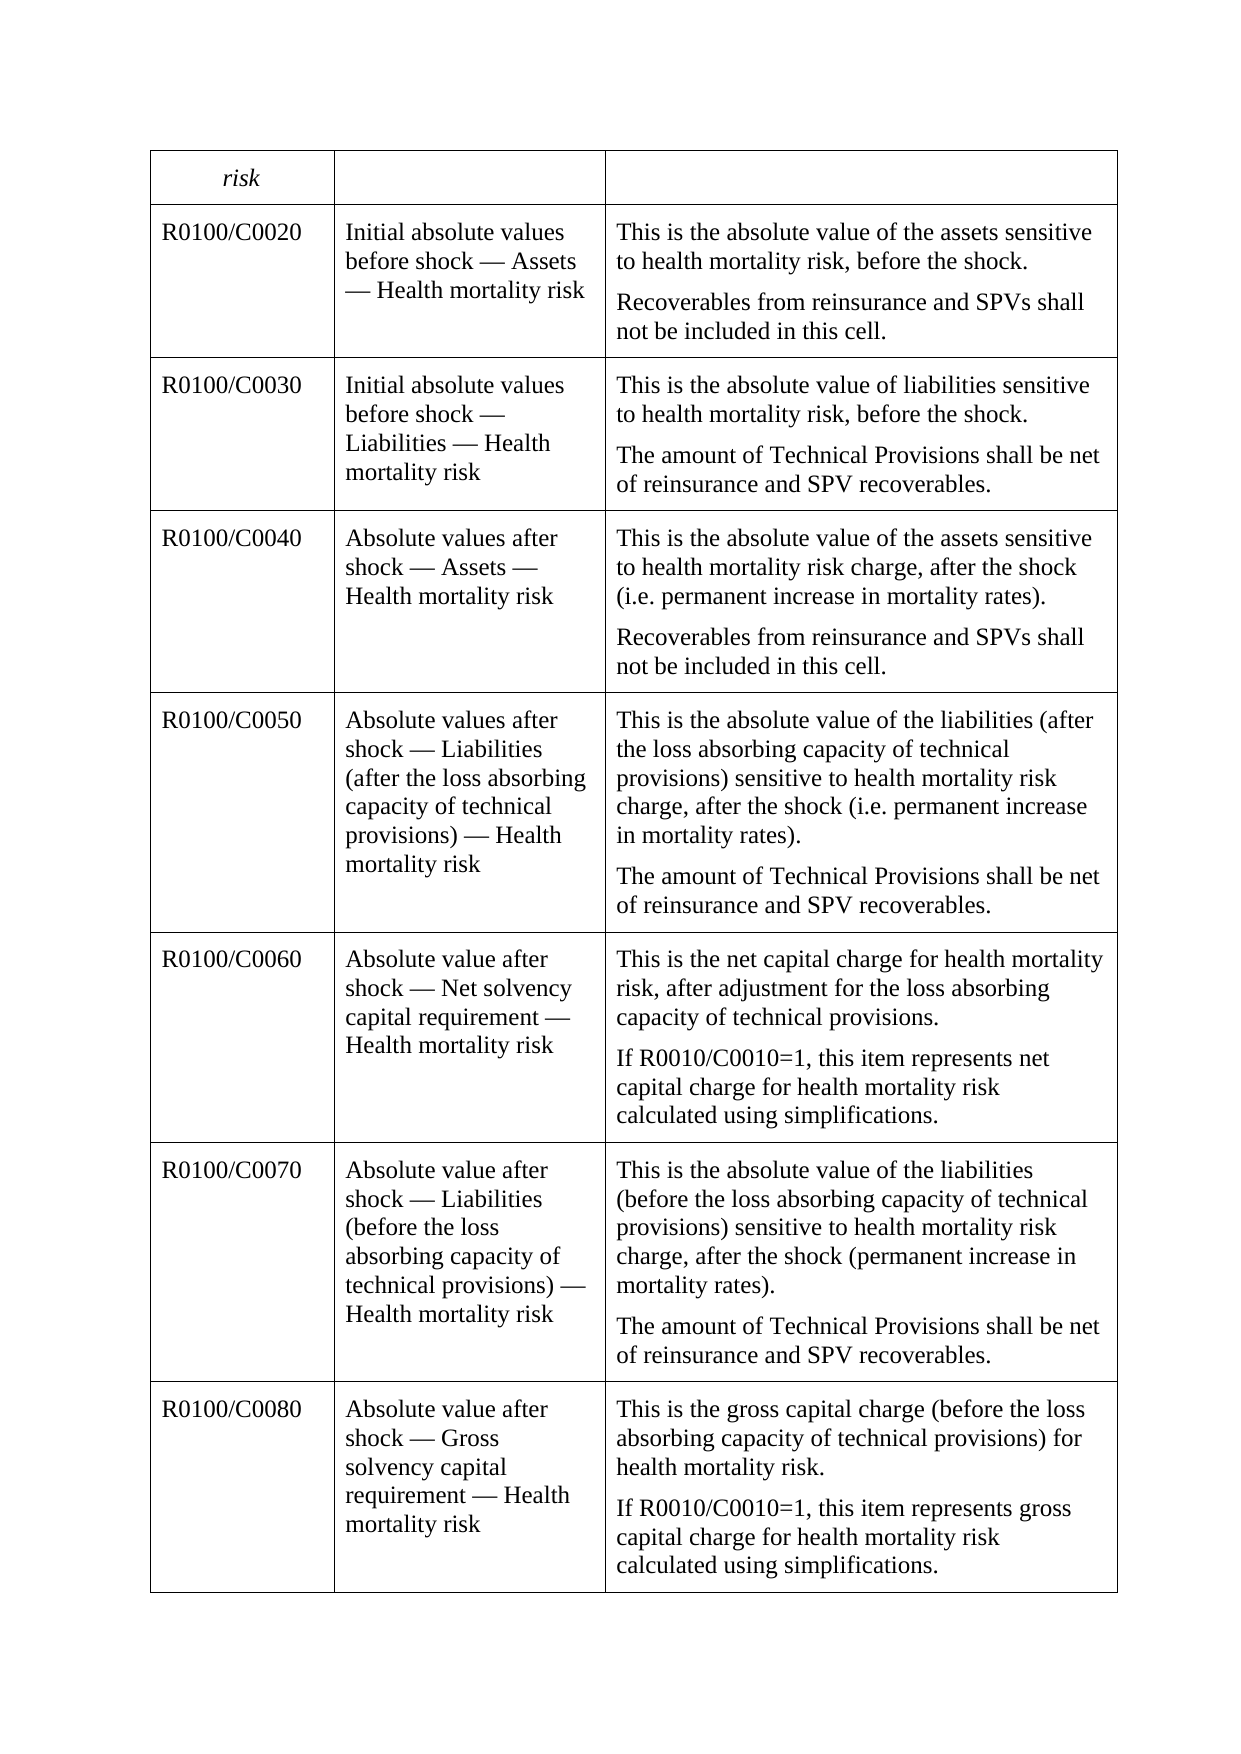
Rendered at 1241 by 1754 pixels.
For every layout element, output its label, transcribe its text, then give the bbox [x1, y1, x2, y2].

table_cell Initial absolute values before shock — Liabilities — Health mortality risk [335, 358, 605, 510]
table_cell R0100/C0020 [151, 205, 334, 357]
table_cell Absolute value after shock — Liabilities (before the loss absorbing capacity of technical provisions) — Health mortality risk [335, 1143, 605, 1381]
table_cell Absolute value after shock — Gross solvency capital requirement — Health mortality risk [335, 1382, 605, 1592]
table_cell This is the gross capital charge (before the loss absorbing capacity of technical provisions) for health mortality risk. If R0010/C0010=1, this item represents gross capital charge for health mortality risk calculated using simplifications. [606, 1382, 1117, 1592]
table_cell [606, 151, 1117, 204]
table_cell Initial absolute values before shock — Assets — Health mortality risk [335, 205, 605, 357]
table_cell Absolute value after shock — Net solvency capital requirement — Health mortality risk [335, 933, 605, 1142]
table_cell R0100/C0060 [151, 933, 334, 1142]
table_cell [335, 151, 605, 204]
table_cell This is the absolute value of liabilities sensitive to health mortality risk, before the shock. The amount of Technical Provisions shall be net of reinsurance and SPV recoverables. [606, 358, 1117, 510]
table_cell This is the net capital charge for health mortality risk, after adjustment for the loss absorbing capacity of technical provisions. If R0010/C0010=1, this item represents net capital charge for health mortality risk calculated using simplifications. [606, 933, 1117, 1142]
table_cell R0100/C0030 [151, 358, 334, 510]
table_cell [151, 151, 334, 204]
table_cell This is the absolute value of the assets sensitive to health mortality risk charge, after the shock (i.e. permanent increase in mortality rates). Recoverables from reinsurance and SPVs shall not be included in this cell. [606, 511, 1117, 692]
table_cell R0100/C0080 [151, 1382, 334, 1592]
table_cell R0100/C0040 [151, 511, 334, 692]
table_cell Absolute values after shock — Liabilities (after the loss absorbing capacity of technical provisions) — Health mortality risk [335, 693, 605, 931]
table_cell R0100/C0070 [151, 1143, 334, 1381]
table_cell This is the absolute value of the liabilities (before the loss absorbing capacity of technical provisions) sensitive to health mortality risk charge, after the shock (permanent increase in mortality rates). The amount of Technical Provisions shall be net of reinsurance and SPV recoverables. [606, 1143, 1117, 1381]
table_cell This is the absolute value of the assets sensitive to health mortality risk, before the shock. Recoverables from reinsurance and SPVs shall not be included in this cell. [606, 205, 1117, 357]
table_cell Absolute values after shock — Assets — Health mortality risk [335, 511, 605, 692]
table_cell This is the absolute value of the liabilities (after the loss absorbing capacity of technical provisions) sensitive to health mortality risk charge, after the shock (i.e. permanent increase in mortality rates). The amount of Technical Provisions shall be net of reinsurance and SPV recoverables. [606, 693, 1117, 931]
table_cell R0100/C0050 [151, 693, 334, 931]
